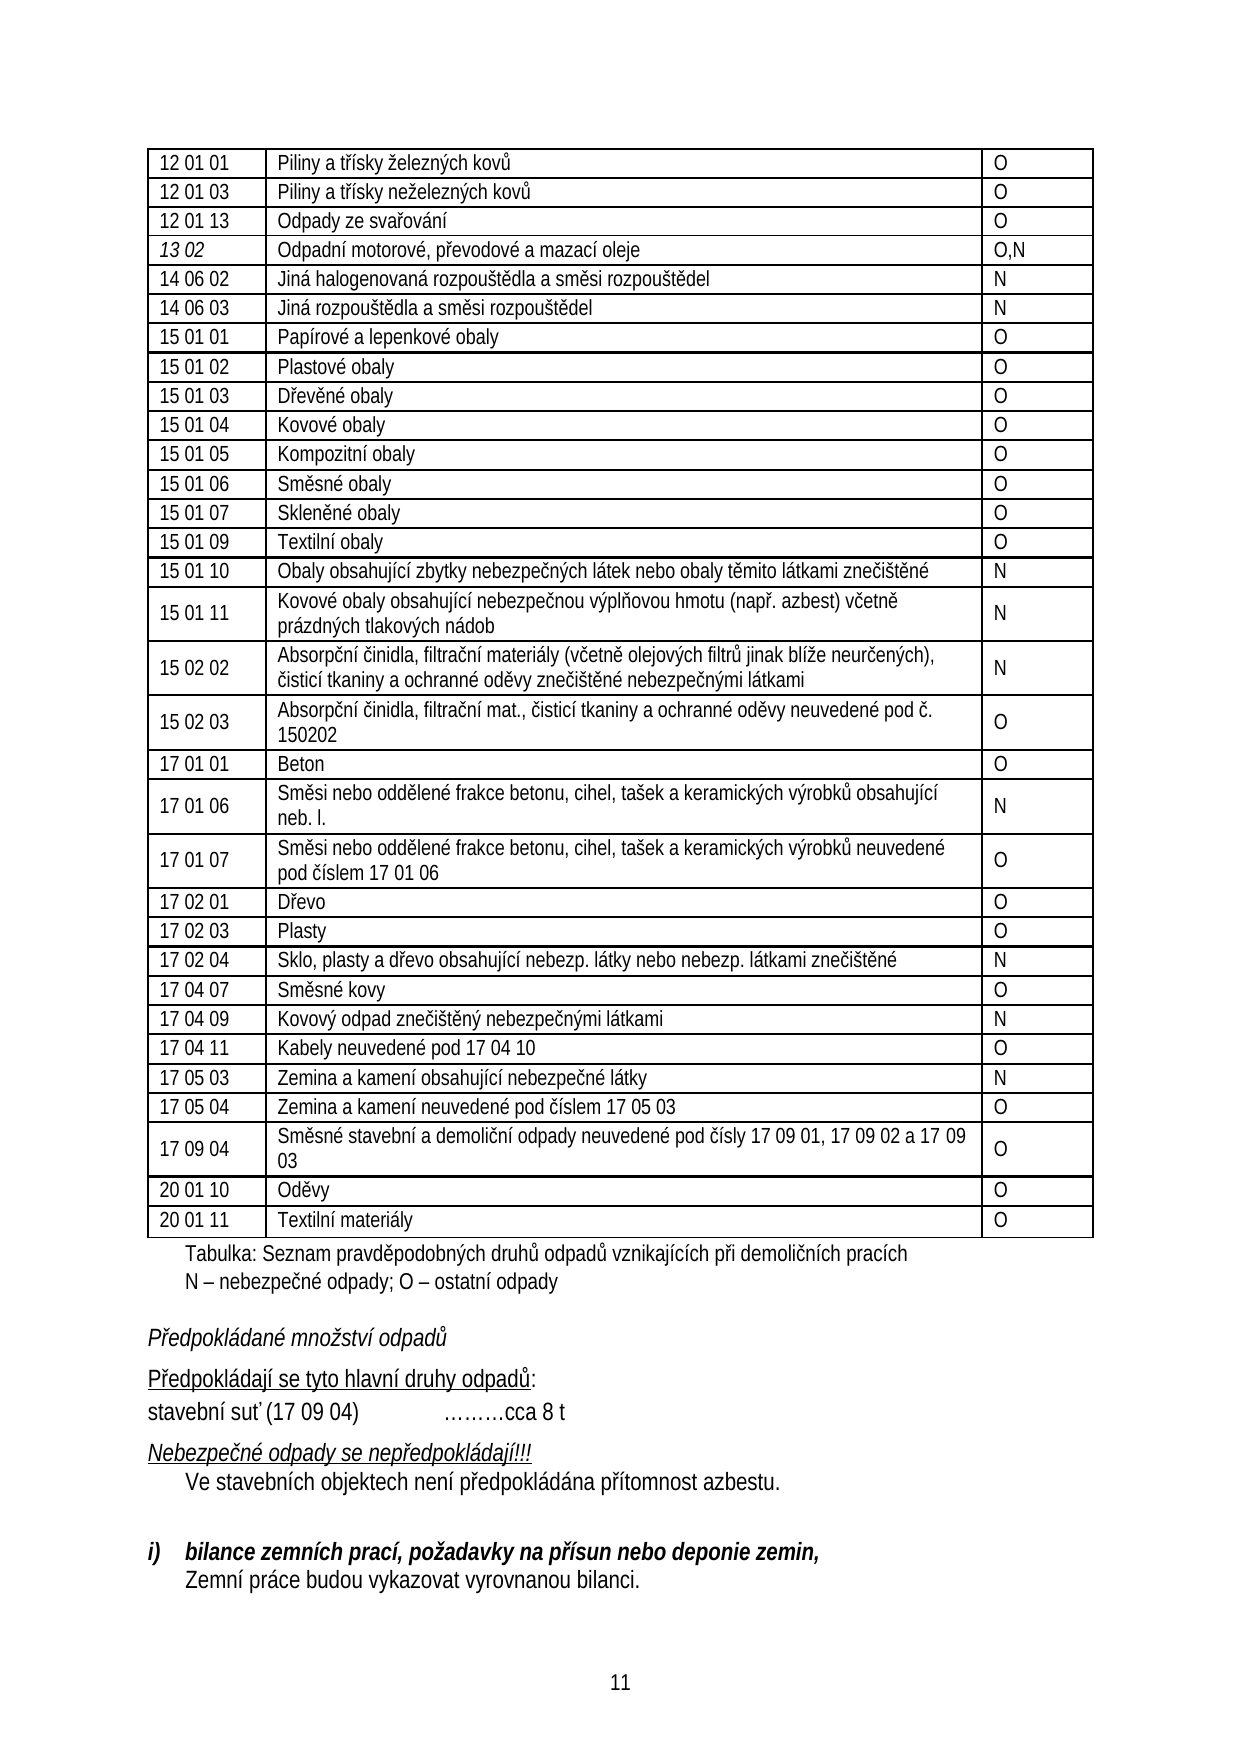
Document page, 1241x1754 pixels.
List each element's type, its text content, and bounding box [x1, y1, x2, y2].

table_cell O [983, 751, 1092, 778]
table_cell 15 01 02 [149, 354, 265, 381]
table_cell 15 01 03 [149, 383, 265, 410]
table_cell 12 01 01 [149, 150, 265, 177]
table_cell 15 01 07 [149, 500, 265, 527]
table_cell 15 01 05 [149, 441, 265, 468]
table_cell 17 02 01 [149, 889, 265, 916]
table_cell Textilní obaly [267, 529, 981, 556]
table_cell O [983, 150, 1092, 177]
table_cell O [983, 324, 1092, 351]
table_cell 13 02 [149, 236, 265, 264]
table_cell 15 01 04 [149, 412, 265, 439]
table_cell Oděvy [267, 1178, 981, 1204]
table_cell O [983, 471, 1092, 498]
table_cell O [983, 441, 1092, 468]
text N – nebezpečné odpady; O – ostatní odpady [148, 1268, 1093, 1294]
table_cell 12 01 13 [149, 208, 265, 235]
table_cell 17 05 03 [149, 1065, 265, 1092]
table_cell Plastové obaly [267, 354, 981, 381]
table_cell 15 01 06 [149, 471, 265, 498]
table_cell O [983, 1035, 1092, 1062]
table_cell Kabely neuvedené pod 17 04 10 [267, 1035, 981, 1062]
table_cell N [983, 642, 1092, 694]
table_cell Zemina a kamení neuvedené pod číslem 17 05 03 [267, 1094, 981, 1121]
table_cell Odpadní motorové, převodové a mazací oleje [267, 236, 981, 264]
table_cell 17 01 06 [149, 780, 265, 832]
table_cell 15 01 01 [149, 324, 265, 351]
table_cell 15 01 10 [149, 559, 265, 586]
table_cell Piliny a třísky železných kovů [267, 150, 981, 177]
table_cell O [983, 977, 1092, 1004]
text Zemní práce budou vykazovat vyrovnanou bilanci. [148, 1565, 1093, 1594]
table_cell Absorpční činidla, filtrační mat., čisticí tkaniny a ochranné oděvy neuvedené pod č. 150202 [267, 696, 981, 749]
table_cell Jiná halogenovaná rozpouštědla a směsi rozpouštědel [267, 266, 981, 293]
table_cell Směsi nebo oddělené frakce betonu, cihel, tašek a keramických výrobků neuvedené pod číslem 17 01 06 [267, 835, 981, 887]
table_cell Obaly obsahující zbytky nebezpečných látek nebo obaly těmito látkami znečištěné [267, 559, 981, 586]
table_cell O [983, 1123, 1092, 1175]
table_cell O [983, 1207, 1092, 1237]
table_cell O [983, 696, 1092, 749]
text Nebezpečné odpady se nepředpokládají!!! [148, 1438, 1093, 1467]
table_cell Zemina a kamení obsahující nebezpečné látky [267, 1065, 981, 1092]
table_cell Kovový odpad znečištěný nebezpečnými látkami [267, 1006, 981, 1033]
table_cell 14 06 02 [149, 266, 265, 293]
table_cell O [983, 529, 1092, 556]
table_cell 17 02 04 [149, 948, 265, 974]
table_cell 17 02 03 [149, 918, 265, 945]
table_cell 20 01 11 [149, 1207, 265, 1237]
table_cell N [983, 559, 1092, 586]
table_cell N [983, 295, 1092, 322]
table_cell 17 04 11 [149, 1035, 265, 1062]
text Tabulka: Seznam pravděpodobných druhů odpadů vznikajících při demoličních pracích [148, 1239, 1093, 1266]
table_cell O [983, 412, 1092, 439]
table_cell Odpady ze svařování [267, 208, 981, 235]
table_cell Piliny a třísky neželezných kovů [267, 179, 981, 206]
table_cell 20 01 10 [149, 1178, 265, 1204]
table_cell Absorpční činidla, filtrační materiály (včetně olejových filtrů jinak blíže neurčených), čisticí tkaniny a ochranné oděvy znečištěné nebezpečnými látkami [267, 642, 981, 694]
table_cell O [983, 179, 1092, 206]
table_cell 15 02 02 [149, 642, 265, 694]
table_cell O,N [983, 236, 1092, 264]
list bilance zemních prací, požadavky na přísun nebo deponie zemin, [148, 1537, 1093, 1565]
table_cell 17 09 04 [149, 1123, 265, 1175]
table_cell 17 05 04 [149, 1094, 265, 1121]
table_cell 15 01 11 [149, 588, 265, 640]
table_cell Jiná rozpouštědla a směsi rozpouštědel [267, 295, 981, 322]
table_cell O [983, 354, 1092, 381]
table_cell O [983, 500, 1092, 527]
table_cell Kompozitní obaly [267, 441, 981, 468]
table_cell O [983, 208, 1092, 235]
table_cell Dřevěné obaly [267, 383, 981, 410]
table_cell Směsné stavební a demoliční odpady neuvedené pod čísly 17 09 01, 17 09 02 a 17 09 03 [267, 1123, 981, 1175]
table_cell O [983, 1094, 1092, 1121]
table_cell Skleněné obaly [267, 500, 981, 527]
table_cell Směsi nebo oddělené frakce betonu, cihel, tašek a keramických výrobků obsahující neb. l. [267, 780, 981, 832]
table_cell O [983, 383, 1092, 410]
table_cell Směsné kovy [267, 977, 981, 1004]
table_cell O [983, 918, 1092, 945]
table_cell N [983, 1006, 1092, 1033]
table_cell Beton [267, 751, 981, 778]
table_cell N [983, 266, 1092, 293]
table_cell 15 02 03 [149, 696, 265, 749]
table_cell 14 06 03 [149, 295, 265, 322]
table_cell Kovové obaly [267, 412, 981, 439]
table_cell Kovové obaly obsahující nebezpečnou výplňovou hmotu (např. azbest) včetně prázdných tlakových nádob [267, 588, 981, 640]
table_cell 17 01 07 [149, 835, 265, 887]
table_cell 17 01 01 [149, 751, 265, 778]
text Předpokládané množství odpadů [148, 1323, 1093, 1352]
table_cell Papírové a lepenkové obaly [267, 324, 981, 351]
table_cell 12 01 03 [149, 179, 265, 206]
text Předpokládají se tyto hlavní druhy odpadů: [148, 1364, 1093, 1393]
table_cell Plasty [267, 918, 981, 945]
table_cell N [983, 588, 1092, 640]
table_cell Textilní materiály [267, 1207, 981, 1237]
table_cell O [983, 835, 1092, 887]
table_cell N [983, 1065, 1092, 1092]
table_cell 15 01 09 [149, 529, 265, 556]
table_cell 17 04 07 [149, 977, 265, 1004]
table_cell O [983, 1178, 1092, 1204]
table_cell N [983, 780, 1092, 832]
table_cell Směsné obaly [267, 471, 981, 498]
table_cell Dřevo [267, 889, 981, 916]
table_cell Sklo, plasty a dřevo obsahující nebezp. látky nebo nebezp. látkami znečištěné [267, 948, 981, 974]
table_cell N [983, 948, 1092, 974]
table_cell 17 04 09 [149, 1006, 265, 1033]
text stavební suť (17 09 04) ………cca 8 t [148, 1397, 1093, 1426]
table_cell O [983, 889, 1092, 916]
text Ve stavebních objektech není předpokládána přítomnost azbestu. [148, 1467, 1093, 1495]
